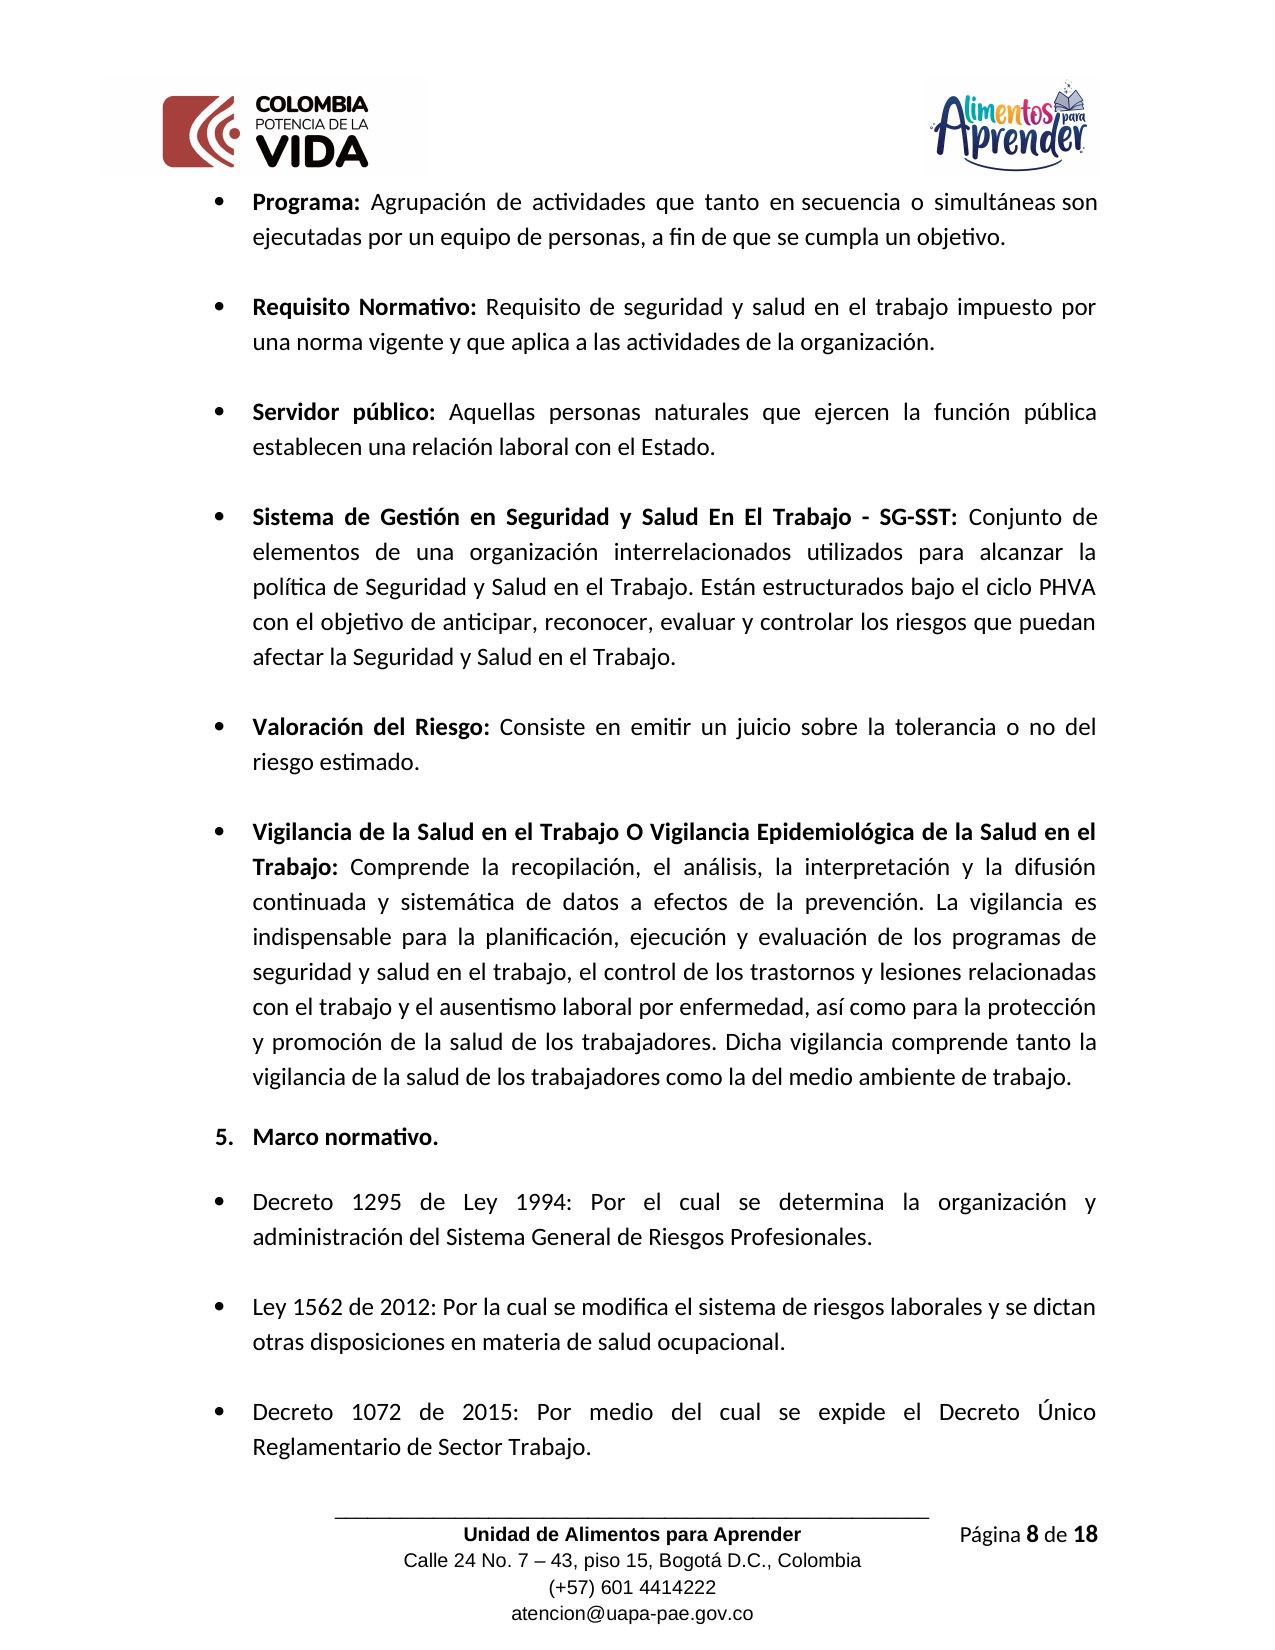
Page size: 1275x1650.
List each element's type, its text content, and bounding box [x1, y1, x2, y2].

picture [101, 75, 430, 178]
list Servidor público: Aquellas personas naturales que ejercen la función pública establecen una relación laboral con el Estado. [215, 396, 1098, 461]
list Sistema de Gestión en Seguridad y Salud En El Trabajo - SG-SST: Conjunto de elementos de una organización interrelacionados utilizados para alcanzar la política de Seguridad y Salud en el Trabajo. Están estructurados bajo el ciclo PHVA con el objetivo de anticipar, reconocer, evaluar y controlar los riesgos que puedan afectar la Seguridad y Salud en el Trabajo. [215, 501, 1098, 671]
list Ley 1562 de 2012: Por la cual se modifica el sistema de riesgos laborales y se dictan otras disposiciones en materia de salud ocupacional. [215, 1291, 1098, 1357]
list Decreto 1295 de Ley 1994: Por el cual se determina la organización y administración del Sistema General de Riesgos Profesionales. [215, 1186, 1098, 1252]
list Programa: Agrupación de actividades que tanto en secuencia o simultáneas son ejecutadas por un equipo de personas, a fin de que se cumpla un objetivo. [215, 186, 1098, 251]
list Requisito Normativo: Requisito de seguridad y salud en el trabajo impuesto por una norma vigente y que aplica a las actividades de la organización. [215, 291, 1098, 356]
list Valoración del Riesgo: Consiste en emitir un juicio sobre la tolerancia o no del riesgo estimado. [215, 711, 1098, 776]
picture [926, 75, 1098, 178]
subtitle Marco normativo. [215, 1121, 1098, 1151]
list Vigilancia de la Salud en el Trabajo O Vigilancia Epidemiológica de la Salud en el Trabajo: Comprende la recopilación, el análisis, la interpretación y la difusión continuada y sistemática de datos a efectos de la prevención. La vigilancia es indispensable para la planificación, ejecución y evaluación de los programas de seguridad y salud en el trabajo, el control de los trastornos y lesiones relacionadas con el trabajo y el ausentismo laboral por enfermedad, así como para la protección y promoción de la salud de los trabajadores. Dicha vigilancia comprende tanto la vigilancia de la salud de los trabajadores como la del medio ambiente de trabajo. [215, 816, 1098, 1091]
list Decreto 1072 de 2015: Por medio del cual se expide el Decreto Único Reglamentario de Sector Trabajo. [215, 1396, 1098, 1462]
